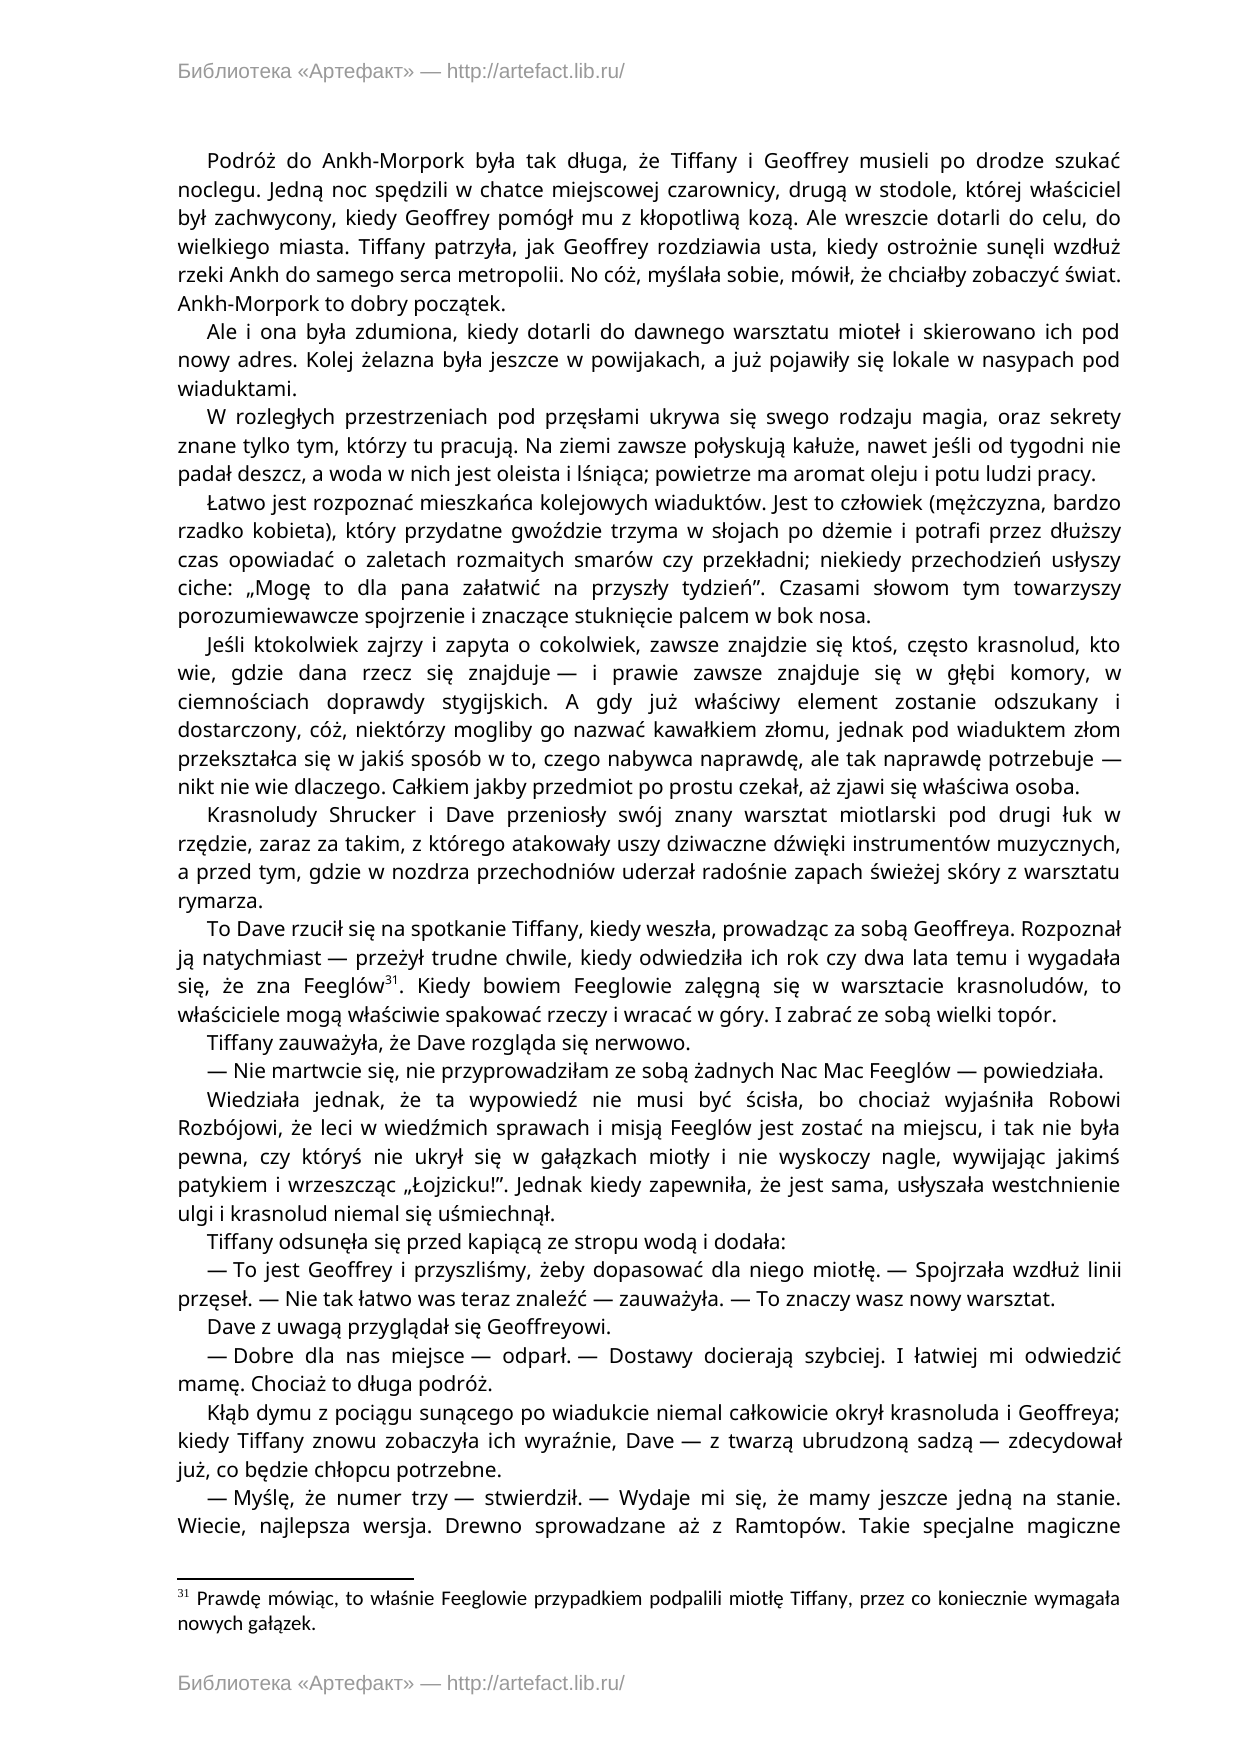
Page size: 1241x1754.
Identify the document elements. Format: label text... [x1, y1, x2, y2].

text — To jest Geoffrey i przyszliśmy, żeby dopasować dla niego miotłę. — Spojrzała wzdłuż linii przęseł. — Nie tak łatwo was teraz znaleźć — zauważyła. — To znaczy wasz nowy warsztat. [177, 1256, 1122, 1312]
text Ale i ona była zdumiona, kiedy dotarli do dawnego warsztatu mioteł i skierowano ich pod nowy adres. Kolej żelazna była jeszcze w powijakach, a już pojawiły się lokale w nasypach pod wiaduktami. [177, 317, 1122, 402]
text Krasnoludy Shrucker i Dave przeniosły swój znany warsztat miotlarski pod drugi łuk w rzędzie, zaraz za takim, z którego atakowały uszy dziwaczne dźwięki instrumentów muzycznych, a przed tym, gdzie w nozdrza przechodniów uderzał radośnie zapach świeżej skóry z warsztatu rymarza. [177, 801, 1122, 914]
text Jeśli ktokolwiek zajrzy i zapyta o cokolwiek, zawsze znajdzie się ktoś, często krasnolud, kto wie, gdzie dana rzecz się znajduje — i prawie zawsze znajduje się w głębi komory, w ciemnościach doprawdy stygijskich. A gdy już właściwy element zostanie odszukany i dostarczony, cóż, niektórzy mogliby go nazwać kawałkiem złomu, jednak pod wiaduktem złom przekształca się w jakiś sposób w to, czego nabywca naprawdę, ale tak naprawdę potrzebuje — nikt nie wie dlaczego. Całkiem jakby przedmiot po prostu czekał, aż zjawi się właściwa osoba. [177, 630, 1122, 801]
text Tiffany odsunęła się przed kapiącą ze stropu wodą i dodała: [177, 1227, 1122, 1256]
text Podróż do Ankh-Morpork była tak długa, że Tiffany i Geoffrey musieli po drodze szukać noclegu. Jedną noc spędzili w chatce miejscowej czarownicy, drugą w stodole, której właściciel był zachwycony, kiedy Geoffrey pomógł mu z kłopotliwą kozą. Ale wreszcie dotarli do celu, do wielkiego miasta. Tiffany patrzyła, jak Geoffrey rozdziawia usta, kiedy ostrożnie sunęli wzdłuż rzeki Ankh do samego serca metropolii. No cóż, myślała sobie, mówił, że chciałby zobaczyć świat. Ankh-Morpork to dobry początek. [177, 147, 1122, 317]
text Wiedziała jednak, że ta wypowiedź nie musi być ścisła, bo chociaż wyjaśniła Robowi Rozbójowi, że leci w wiedźmich sprawach i misją Feeglów jest zostać na miejscu, i tak nie była pewna, czy któryś nie ukrył się w gałązkach miotły i nie wyskoczy nagle, wywijając jakimś patykiem i wrzeszcząc „Łojzicku!”. Jednak kiedy zapewniła, że jest sama, usłyszała westchnienie ulgi i krasnolud niemal się uśmiechnął. [177, 1085, 1122, 1227]
text To Dave rzucił się na spotkanie Tiffany, kiedy weszła, prowadząc za sobą Geoffreya. Rozpoznał ją natychmiast — przeżył trudne chwile, kiedy odwiedziła ich rok czy dwa lata temu i wygadała się, że zna Feeglów. Kiedy bowiem Feeglowie zalęgną się w warsztacie krasnoludów, to właściciele mogą właściwie spakować rzeczy i wracać w góry. I zabrać ze sobą wielki topór. [177, 914, 1122, 1028]
text — Dobre dla nas miejsce — odparł. — Dostawy docierają szybciej. I łatwiej mi odwiedzić mamę. Chociaż to długa podróż. [177, 1341, 1122, 1398]
text Dave z uwagą przyglądał się Geoffreyowi. [177, 1312, 1122, 1341]
text Tiffany zauważyła, że Dave rozgląda się nerwowo. [177, 1028, 1122, 1057]
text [177, 1483, 1122, 1540]
text W rozległych przestrzeniach pod przęsłami ukrywa się swego rodzaju magia, oraz sekrety znane tylko tym, którzy tu pracują. Na ziemi zawsze połyskują kałuże, nawet jeśli od tygodni nie padał deszcz, a woda w nich jest oleista i lśniąca; powietrze ma aromat oleju i potu ludzi pracy. [177, 402, 1122, 488]
text — Nie martwcie się, nie przyprowadziłam ze sobą żadnych Nac Mac Feeglów — powiedziała. [177, 1057, 1122, 1085]
text Kłąb dymu z pociągu sunącego po wiadukcie niemal całkowicie okrył krasnoluda i Geoffreya; kiedy Tiffany znowu zobaczyła ich wyraźnie, Dave — z twarzą ubrudzoną sadzą — zdecydował już, co będzie chłopcu potrzebne. [177, 1398, 1122, 1483]
text Łatwo jest rozpoznać mieszkańca kolejowych wiaduktów. Jest to człowiek (mężczyzna, bardzo rzadko kobieta), który przydatne gwoździe trzyma w słojach po dżemie i potrafi przez dłuższy czas opowiadać o zaletach rozmaitych smarów czy przekładni; niekiedy przechodzień usłyszy ciche: „Mogę to dla pana załatwić na przyszły tydzień”. Czasami słowom tym towarzyszy porozumiewawcze spojrzenie i znaczące stuknięcie palcem w bok nosa. [177, 488, 1122, 630]
